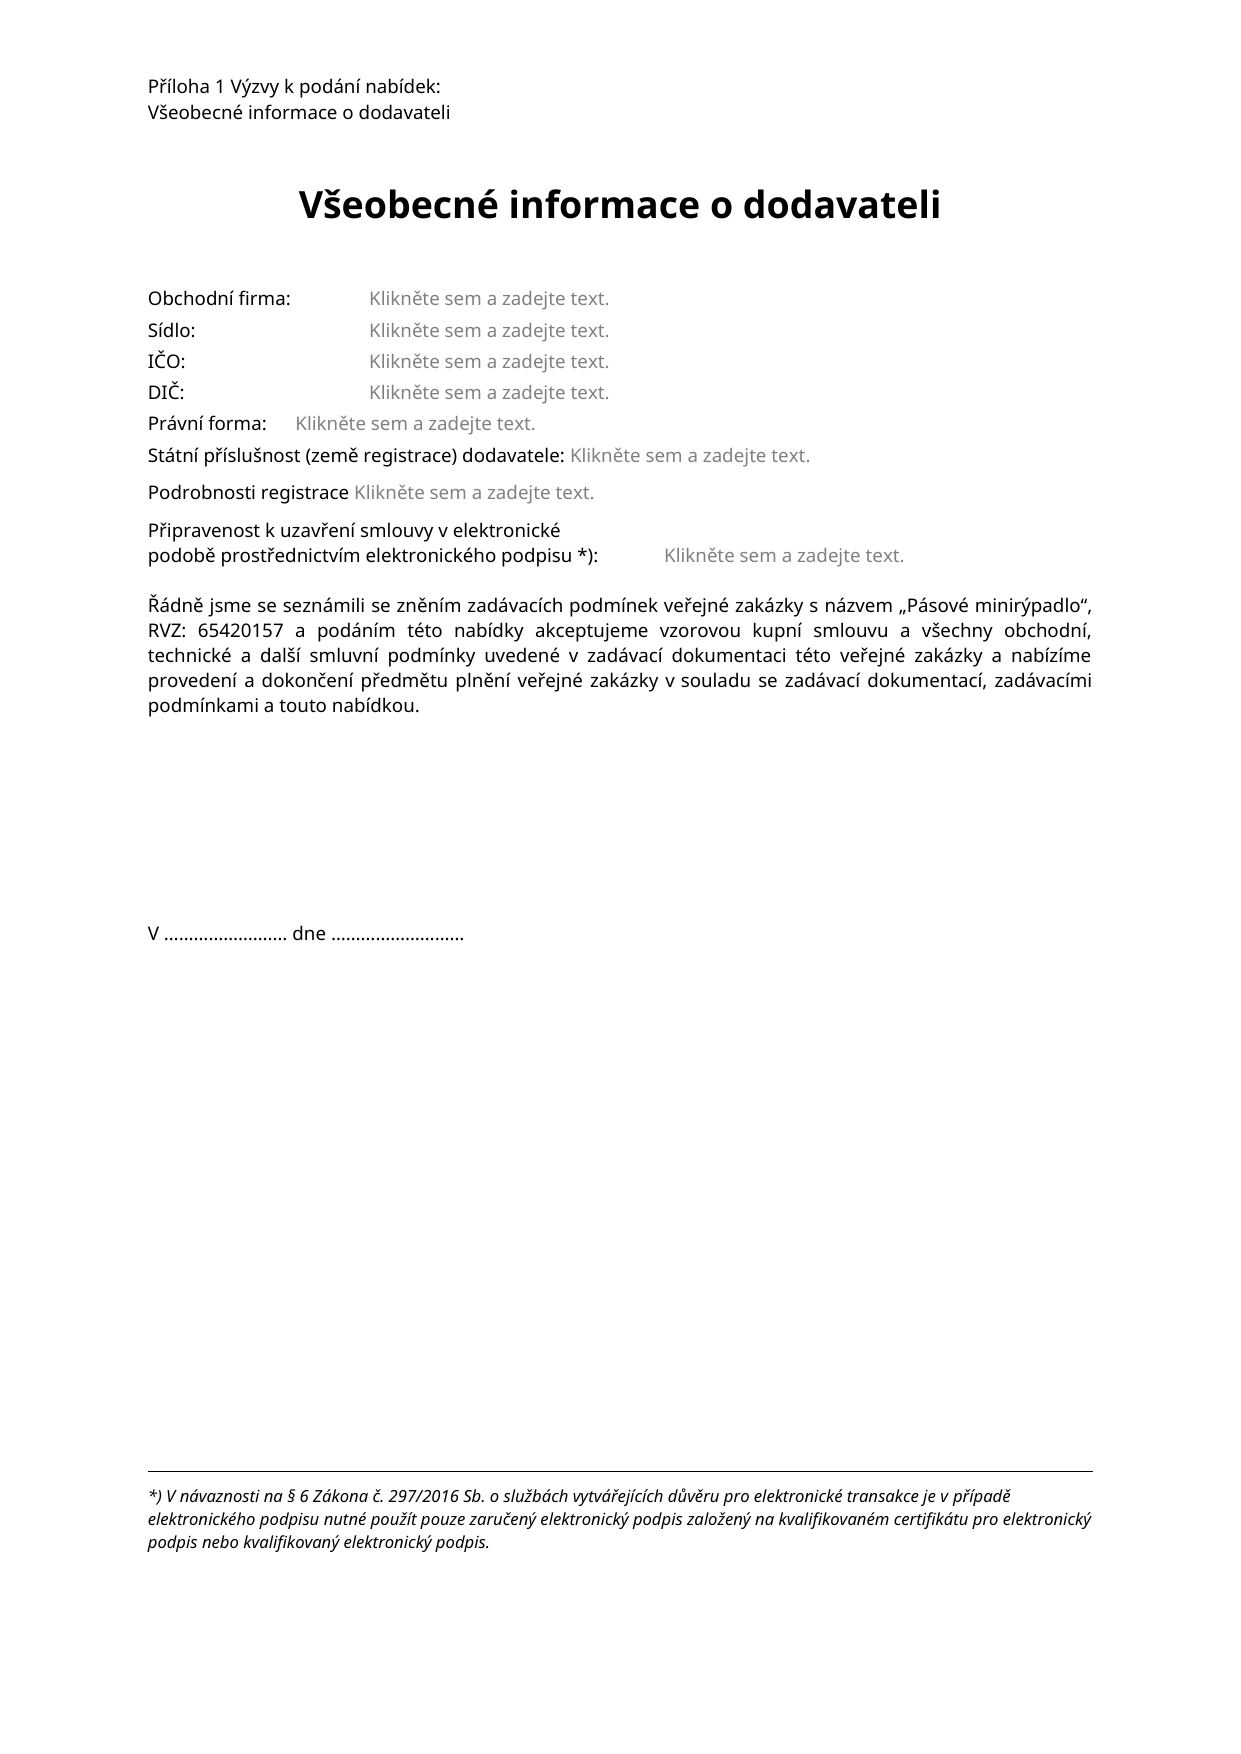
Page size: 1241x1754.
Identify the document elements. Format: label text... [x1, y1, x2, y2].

text *) V návaznosti na § 6 Zákona č. 297/2016 Sb. o službách vytvářejících důvěru pro elektronické transakce je v případě elektronického podpisu nutné použít pouze zaručený elektronický podpis založený na kvalifikovaném certifikátu pro elektronický podpis nebo kvalifikovaný elektronický podpis. [148, 1485, 1093, 1553]
text Sídlo: [148, 317, 1093, 342]
text Obchodní firma: [148, 286, 1093, 311]
title Všeobecné informace o dodavateli [148, 178, 1093, 229]
text Připravenost k uzavření smlouvy v elektronické [148, 517, 1093, 542]
text Právní forma: [148, 411, 1093, 436]
text DIČ: [148, 379, 1093, 404]
text Řádně jsme se seznámili se zněním zadávacích podmínek veřejné zakázky s názvem „Pásové minirýpadlo“, RVZ: 65420157 a podáním této nabídky akceptujeme vzorovou kupní smlouvu a všechny obchodní, technické a další smluvní podmínky uvedené v zadávací dokumentaci této veřejné zakázky a nabízíme provedení a dokončení předmětu plnění veřejné zakázky v souladu se zadávací dokumentací, zadávacími podmínkami a touto nabídkou. [148, 592, 1093, 717]
text V ………………….… dne ……………………… [148, 917, 1092, 946]
text Podrobnosti registrace [148, 479, 1093, 504]
text Státní příslušnost (země registrace) dodavatele: [148, 442, 1093, 467]
text IČO: [148, 348, 1093, 373]
text podobě prostřednictvím elektronického podpisu *): [148, 542, 1093, 567]
